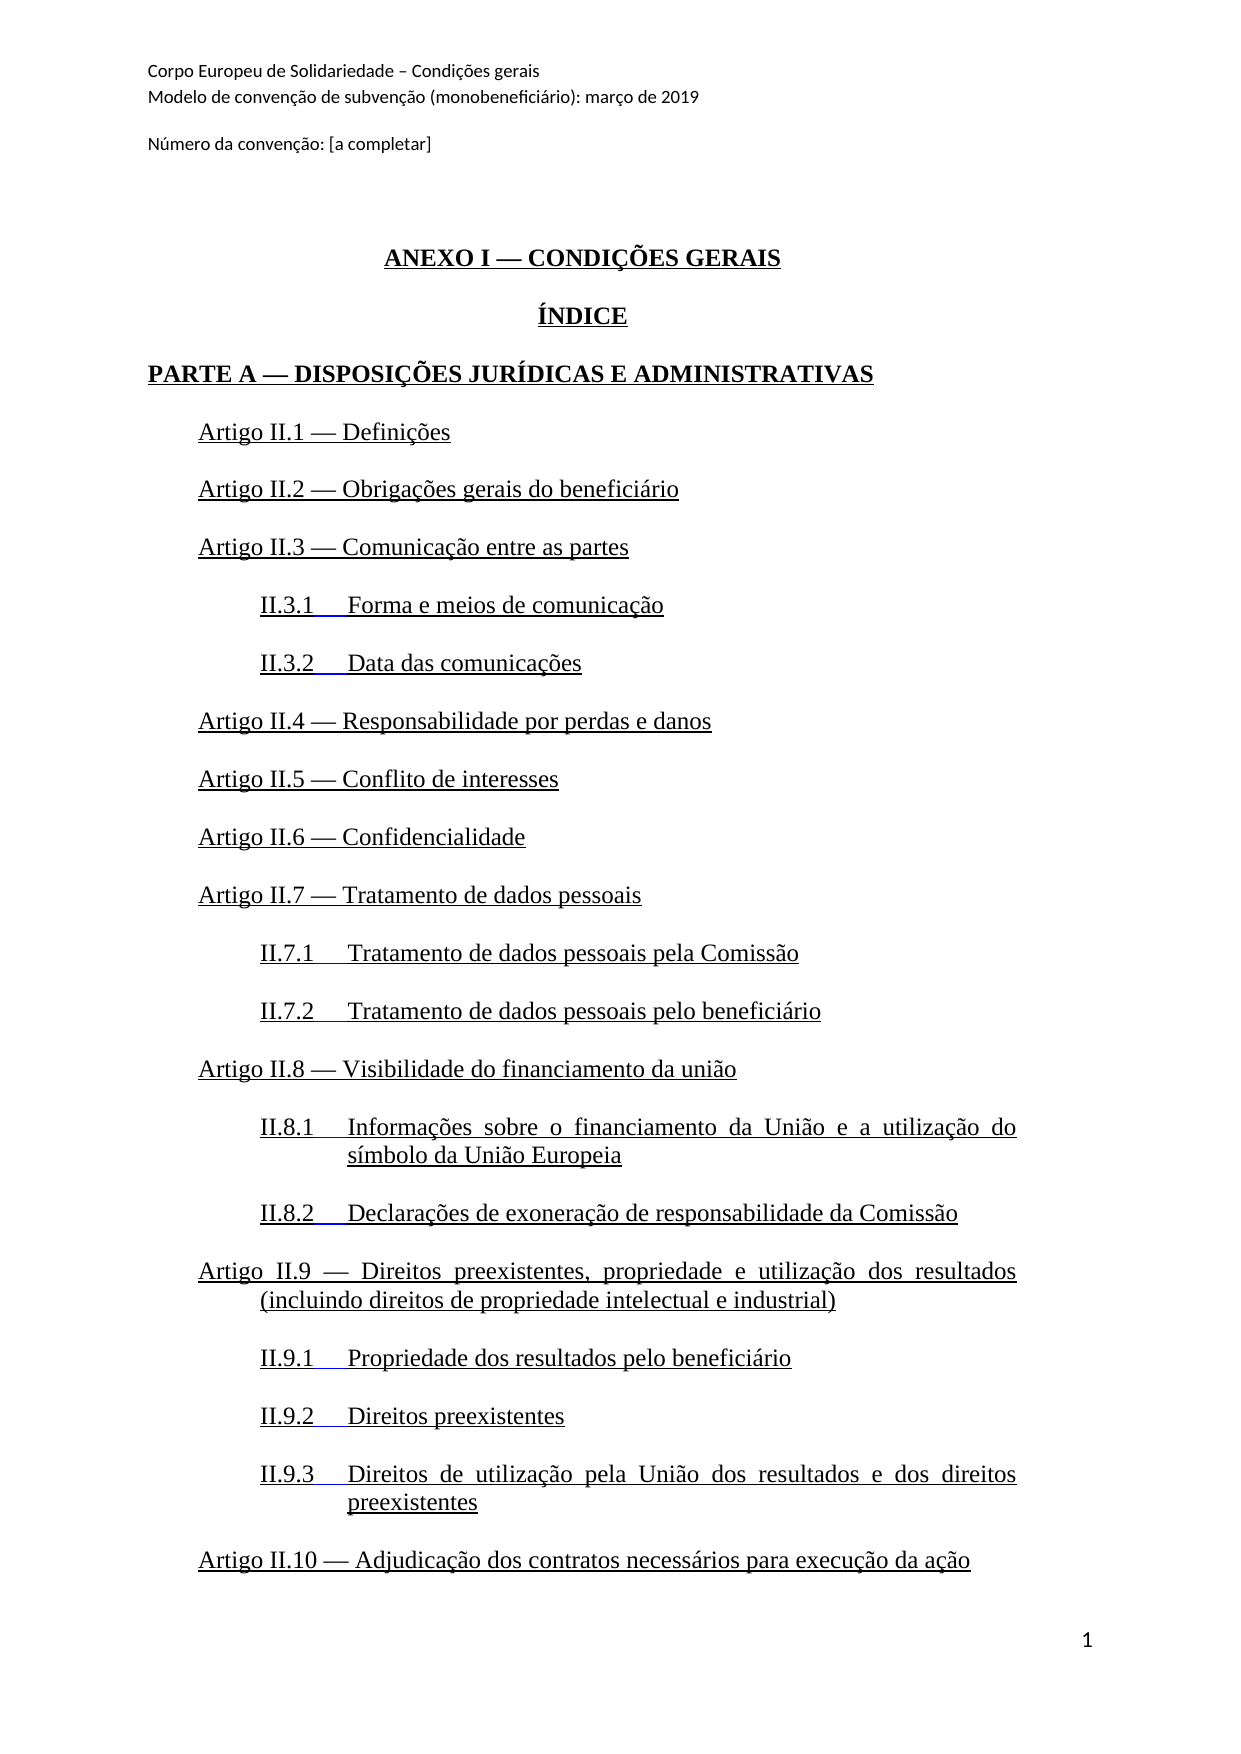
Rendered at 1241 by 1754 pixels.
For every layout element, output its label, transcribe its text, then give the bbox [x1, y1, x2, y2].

text Artigo II.9 — Direitos preexistentes, propriedade e utilização dos resultados (incluindo direitos de propriedade intelectual e industrial) 11 [198, 1283, 1017, 1314]
text II.9.2 Direitos preexistentes 11 [260, 1401, 1017, 1429]
text II.9.3 Direitos de utilização pela União dos resultados e dos direitos preexistentes 11 [260, 1485, 1017, 1516]
text Artigo II.7 — Tratamento de dados pessoais 8 [198, 880, 1017, 909]
text Artigo II.4 — Responsabilidade por perdas e danos 8 [198, 706, 1017, 735]
text Artigo II.9 — Direitos preexistentes, propriedade e utilização dos resultados (incluindo direitos de propriedade intelectual e industrial) 11 [198, 1256, 1017, 1281]
text II.9.3 Direitos de utilização pela União dos resultados e dos direitos preexistentes 11 [260, 1459, 1017, 1484]
text II.8.2 Declarações de exoneração de responsabilidade da Comissão 10 [260, 1198, 1017, 1227]
text Artigo II.6 — Confidencialidade 8 [198, 822, 1017, 851]
text Artigo II.2 — Obrigações gerais do beneficiário 6 [198, 474, 1017, 503]
text II.8.1 Informações sobre o financiamento da União e a utilização do símbolo da União Europeia 10 [260, 1112, 1017, 1137]
text II.7.1 Tratamento de dados pessoais pela Comissão 8 [260, 938, 1017, 967]
text II.3.1 Forma e meios de comunicação 7 [260, 590, 1017, 619]
text Índice [148, 301, 1017, 329]
text II.8.1 Informações sobre o financiamento da União e a utilização do símbolo da União Europeia 10 [260, 1138, 1017, 1169]
text Artigo II.8 — Visibilidade do financiamento da união 10 [198, 1054, 1017, 1082]
text Artigo II.3 — Comunicação entre as partes 7 [198, 532, 1017, 561]
text II.9.1 Propriedade dos resultados pelo beneficiário 11 [260, 1343, 1017, 1372]
text Artigo II.10 — Adjudicação dos contratos necessários para execução da ação 12 [198, 1545, 1017, 1574]
text ANEXO I — CONDIÇÕES GERAIS [148, 243, 1017, 272]
text Artigo II.5 — Conflito de interesses 8 [198, 764, 1017, 793]
text Artigo II.1 — Definições 5 [198, 417, 1017, 445]
text II.7.2 Tratamento de dados pessoais pelo beneficiário 9 [260, 996, 1017, 1024]
text PARTE A — DISPOSIÇÕES JURÍDICAS E ADMINISTRATIVAS 1 [148, 359, 1017, 387]
text II.3.2 Data das comunicações 7 [260, 648, 1017, 677]
